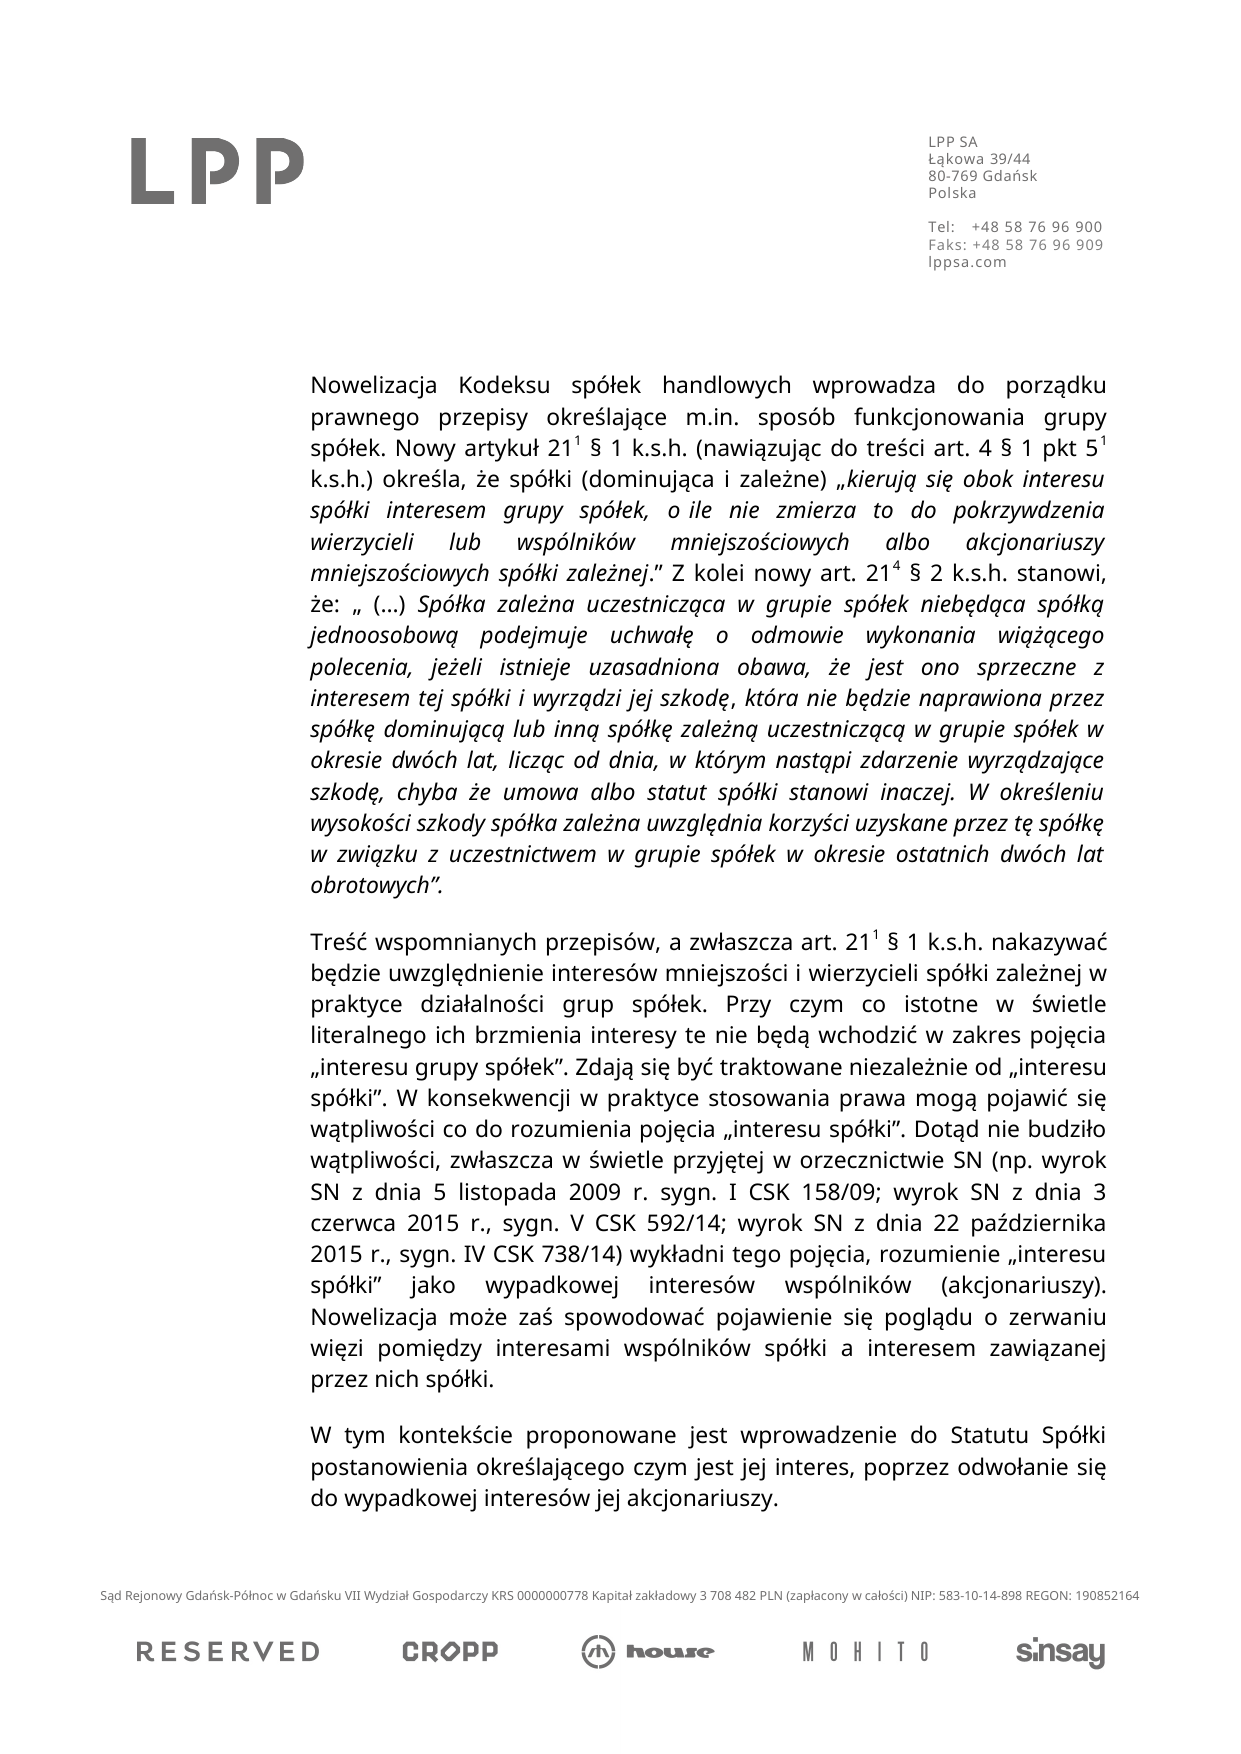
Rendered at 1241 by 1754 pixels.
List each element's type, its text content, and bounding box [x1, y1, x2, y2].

text Treść wspomnianych przepisów, a zwłaszcza art. 211 § 1 k.s.h. nakazywać będzie uwzględnienie interesów mniejszości i wierzycieli spółki zależnej w praktyce działalności grup spółek. Przy czym co istotne w świetle literalnego ich brzmienia interesy te nie będą wchodzić w zakres pojęcia „interesu grupy spółek”. Zdają się być traktowane niezależnie od „interesu spółki”. W konsekwencji w praktyce stosowania prawa mogą pojawić się wątpliwości co do rozumienia pojęcia „interesu spółki”. Dotąd nie budziło wątpliwości, zwłaszcza w świetle przyjętej w orzecznictwie SN (np. wyrok SN z dnia 5 listopada 2009 r. sygn. I CSK 158/09; wyrok SN z dnia 3 czerwca 2015 r., sygn. V CSK 592/14; wyrok SN z dnia 22 października 2015 r., sygn. IV CSK 738/14) wykładni tego pojęcia, rozumienie „interesu spółki” jako wypadkowej interesów wspólników (akcjonariuszy). Nowelizacja może zaś spowodować pojawienie się poglądu o zerwaniu więzi pomiędzy interesami wspólników spółki a interesem zawiązanej przez nich spółki. [310, 925, 1107, 1394]
text W tym kontekście proponowane jest wprowadzenie do Statutu Spółki postanowienia określającego czym jest jej interes, poprzez odwołanie się do wypadkowej interesów jej akcjonariuszy. [310, 1419, 1107, 1513]
text Nowelizacja Kodeksu spółek handlowych wprowadza do porządku prawnego przepisy określające m.in. sposób funkcjonowania grupy spółek. Nowy artykuł 211 § 1 k.s.h. (nawiązując do treści art. 4 § 1 pkt 51 k.s.h.) określa, że spółki (dominująca i zależne) „kierują się obok interesu spółki interesem grupy spółek, o ile nie zmierza to do pokrzywdzenia wierzycieli lub wspólników mniejszościowych albo akcjonariuszy mniejszościowych spółki zależnej.” Z kolei nowy art. 214 § 2 k.s.h. stanowi, że: „ (…) Spółka zależna uczestnicząca w grupie spółek niebędąca spółką jednoosobową podejmuje uchwałę o odmowie wykonania wiążącego polecenia, jeżeli istnieje uzasadniona obawa, że jest ono sprzeczne z interesem tej spółki i wyrządzi jej szkodę, która nie będzie naprawiona przez spółkę dominującą lub inną spółkę zależną uczestniczącą w grupie spółek w okresie dwóch lat, licząc od dnia, w którym nastąpi zdarzenie wyrządzające szkodę, chyba że umowa albo statut spółki stanowi inaczej. W określeniu wysokości szkody spółka zależna uwzględnia korzyści uzyskane przez tę spółkę w związku z uczestnictwem w grupie spółek w okresie ostatnich dwóch lat obrotowych”. [310, 369, 1107, 900]
picture [131, 138, 304, 204]
picture [1, 1589, 1240, 1754]
